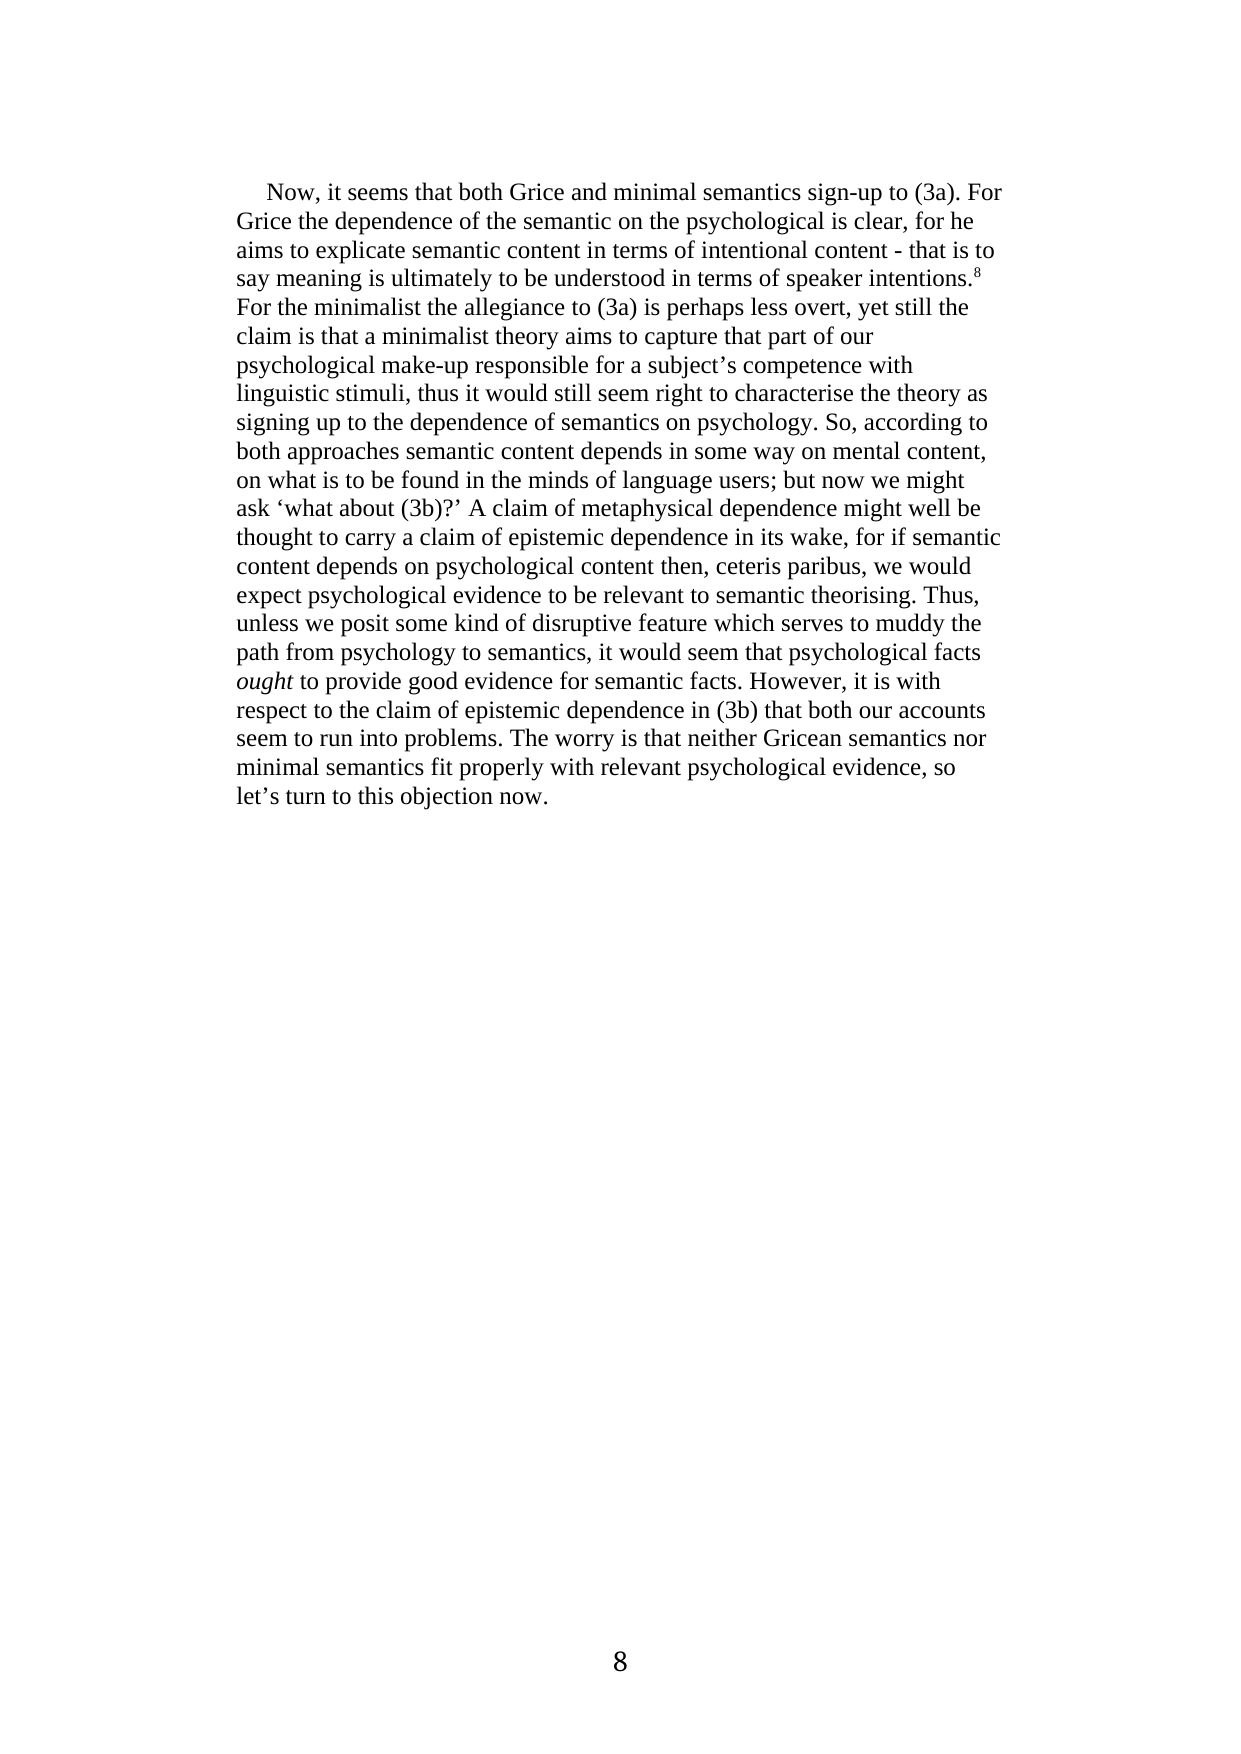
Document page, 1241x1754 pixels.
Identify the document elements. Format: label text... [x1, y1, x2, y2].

text Now, it seems that both Grice and minimal semantics sign-up to (3a). For Grice the dependence of the semantic on the psychological is clear, for he aims to explicate semantic content in terms of intentional content - that is to say meaning is ultimately to be understood in terms of speaker intentions. For the minimalist the allegiance to (3a) is perhaps less overt, yet still the claim is that a minimalist theory aims to capture that part of our psychological make-up responsible for a subject’s competence with linguistic stimuli, thus it would still seem right to characterise the theory as signing up to the dependence of semantics on psychology. So, according to both approaches semantic content depends in some way on mental content, on what is to be found in the minds of language users; but now we might ask ‘what about (3b)?’ A claim of metaphysical dependence might well be thought to carry a claim of epistemic dependence in its wake, for if semantic content depends on psychological content then, ceteris paribus, we would expect psychological evidence to be relevant to semantic theorising. Thus, unless we posit some kind of disruptive feature which serves to muddy the path from psychology to semantics, it would seem that psychological facts ought to provide good evidence for semantic facts. However, it is with respect to the claim of epistemic dependence in (3b) that both our accounts seem to run into problems. The worry is that neither Gricean semantics nor minimal semantics fit properly with relevant psychological evidence, so let’s turn to this objection now. [236, 177, 1004, 810]
